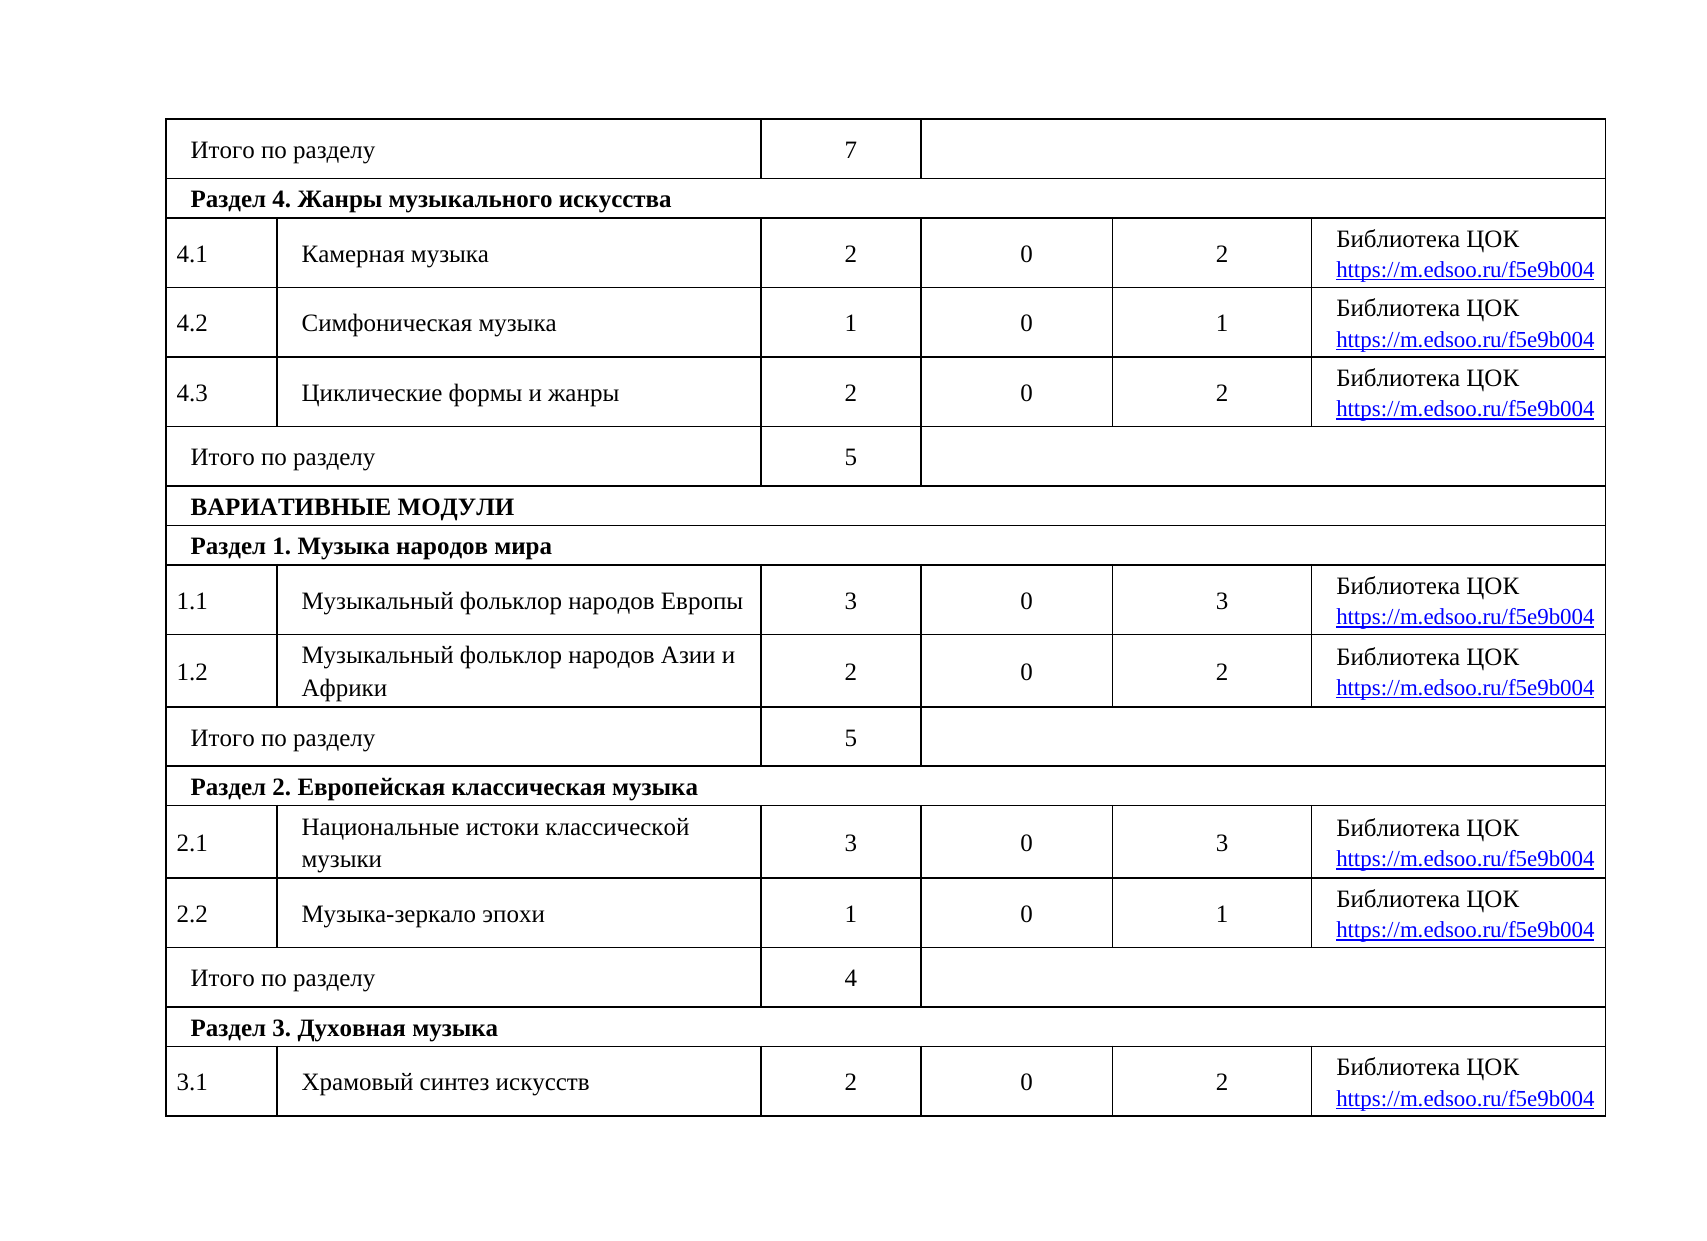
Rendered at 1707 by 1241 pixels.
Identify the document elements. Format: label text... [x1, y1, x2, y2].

table_cell 2 [1113, 1047, 1311, 1115]
table_cell 0 [922, 219, 1112, 287]
table_cell 0 [922, 635, 1112, 706]
table_cell [922, 120, 1605, 178]
table_cell Камерная музыка [278, 219, 760, 287]
table_cell 3 [762, 566, 920, 633]
table_cell 0 [922, 806, 1112, 877]
table_cell 4.2 [167, 288, 276, 356]
table_cell 5 [762, 708, 920, 765]
table_cell 1.2 [167, 635, 276, 706]
table_cell Библиотека ЦОК https://m.edsoo.ru/f5e9b004 [1312, 806, 1605, 877]
table_cell 5 [762, 427, 920, 485]
table_cell 4 [762, 948, 920, 1006]
table_cell Национальные истоки классической музыки [278, 806, 760, 877]
table_cell 1 [1113, 288, 1311, 356]
table_cell Библиотека ЦОК https://m.edsoo.ru/f5e9b004 [1312, 566, 1605, 633]
table_cell 2 [762, 219, 920, 287]
table_cell 3 [1113, 806, 1311, 877]
table_cell Раздел 3. Духовная музыка [167, 1008, 1605, 1046]
table_cell 1.1 [167, 566, 276, 633]
table_cell 4.1 [167, 219, 276, 287]
table_cell Симфоническая музыка [278, 288, 760, 356]
table_cell Храмовый синтез искусств [278, 1047, 760, 1115]
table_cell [1312, 288, 1605, 356]
table_cell Библиотека ЦОК https://m.edsoo.ru/f5e9b004 [1312, 358, 1605, 426]
table_cell 2 [1113, 358, 1311, 426]
table_cell [922, 708, 1605, 765]
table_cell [1312, 879, 1605, 947]
table_cell [922, 948, 1605, 1006]
table_cell Музыкальный фольклор народов Азии и Африки [278, 635, 760, 706]
table_cell ВАРИАТИВНЫЕ МОДУЛИ [167, 487, 1605, 524]
table_cell 1 [762, 288, 920, 356]
table_cell 2 [762, 635, 920, 706]
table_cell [1312, 1047, 1605, 1115]
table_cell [1312, 219, 1605, 287]
table_cell 2 [762, 358, 920, 426]
table_cell 2.2 [167, 879, 276, 947]
table_cell Раздел 2. Европейская классическая музыка [167, 767, 1605, 805]
table_cell 3.1 [167, 1047, 276, 1115]
table_cell Раздел 4. Жанры музыкального искусства [167, 179, 1605, 217]
table_cell 1 [1113, 879, 1311, 947]
table_cell 3 [762, 806, 920, 877]
table_cell Музыкальный фольклор народов Европы [278, 566, 760, 633]
table_cell Итого по разделу [167, 120, 760, 178]
table_cell 2 [1113, 635, 1311, 706]
table_cell 2.1 [167, 806, 276, 877]
table_cell 2 [762, 1047, 920, 1115]
table_cell 0 [922, 288, 1112, 356]
table_cell 0 [922, 358, 1112, 426]
table_cell 4.3 [167, 358, 276, 426]
table_cell 0 [922, 566, 1112, 633]
table_cell 2 [1113, 219, 1311, 287]
table_cell Музыка-зеркало эпохи [278, 879, 760, 947]
table_cell 1 [762, 879, 920, 947]
table_cell Раздел 1. Музыка народов мира [167, 526, 1605, 564]
table_cell 7 [762, 120, 920, 178]
table_cell Библиотека ЦОК https://m.edsoo.ru/f5e9b004 [1312, 635, 1605, 706]
table_cell 0 [922, 1047, 1112, 1115]
table_cell 3 [1113, 566, 1311, 633]
table_cell Итого по разделу [167, 948, 760, 1006]
table_cell Итого по разделу [167, 708, 760, 765]
table_cell Итого по разделу [167, 427, 760, 485]
table_cell 0 [922, 879, 1112, 947]
table_cell Циклические формы и жанры [278, 358, 760, 426]
table_cell [922, 427, 1605, 485]
